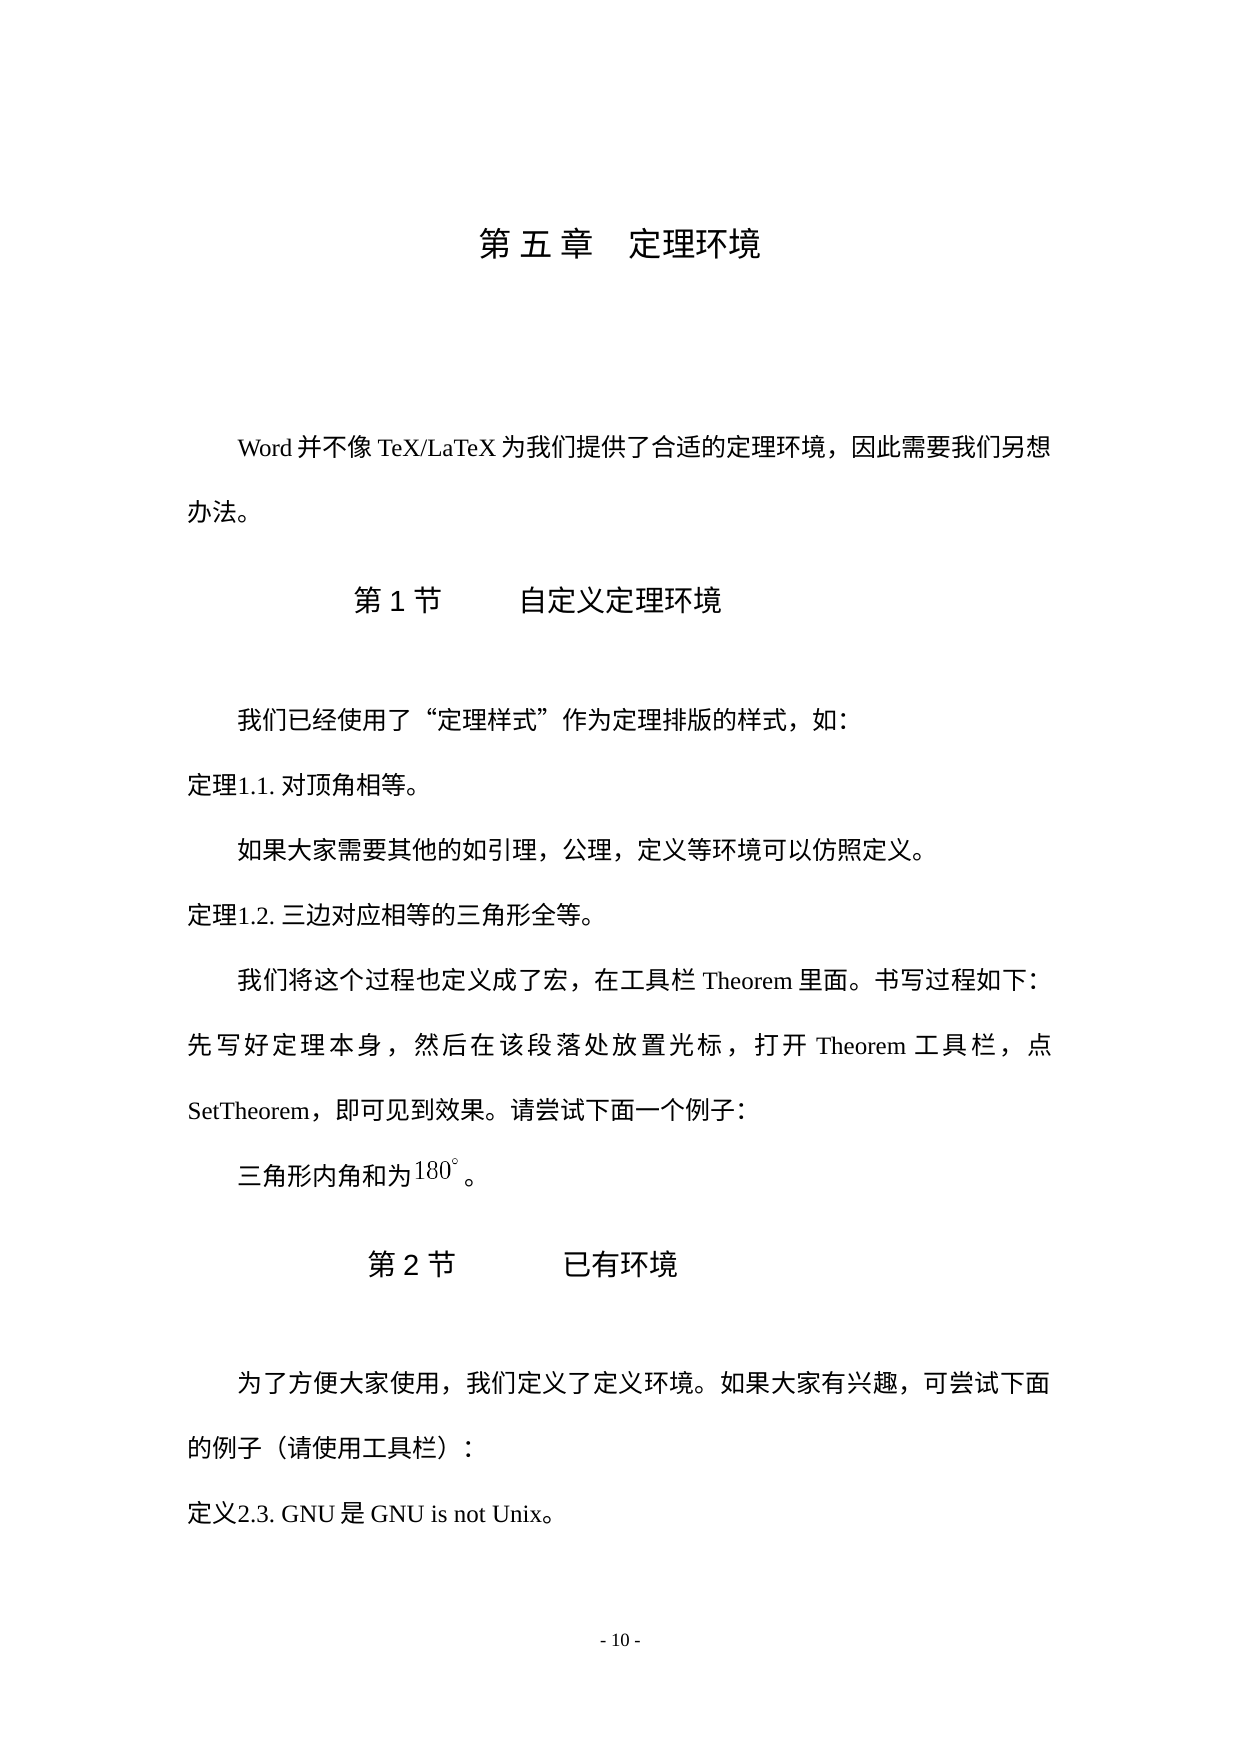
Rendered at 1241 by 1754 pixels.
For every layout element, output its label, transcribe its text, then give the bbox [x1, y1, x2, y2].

text 为了方便大家使用，我们定义了定义环境。如果大家有兴趣，可尝试下面的例子（请使用工具栏）： [187, 1349, 1053, 1479]
text 定理1.2. 三边对应相等的三角形全等。 [37, 881, 1053, 946]
text 定理1.1. 对顶角相等。 [37, 751, 1053, 816]
text 我们将这个过程也定义成了宏，在工具栏Theorem里面。书写过程如下：先写好定理本身，然后在该段落处放置光标，打开Theorem工具栏，点SetTheorem，即可见到效果。请尝试下面一个例子： [187, 946, 1053, 1141]
subtitle 已有环境 [37, 1230, 1053, 1295]
text 如果大家需要其他的如引理，公理，定义等环境可以仿照定义。 [187, 816, 1053, 881]
subtitle 定理环境 [187, 209, 1053, 274]
text Word并不像TeX/LaTeX为我们提供了合适的定理环境，因此需要我们另想办法。 [187, 413, 1053, 543]
text 我们已经使用了“定理样式”作为定理排版的样式，如： [187, 686, 1053, 751]
subtitle 自定义定理环境 [37, 567, 1053, 632]
text 三角形内角和为。 [187, 1141, 1053, 1206]
